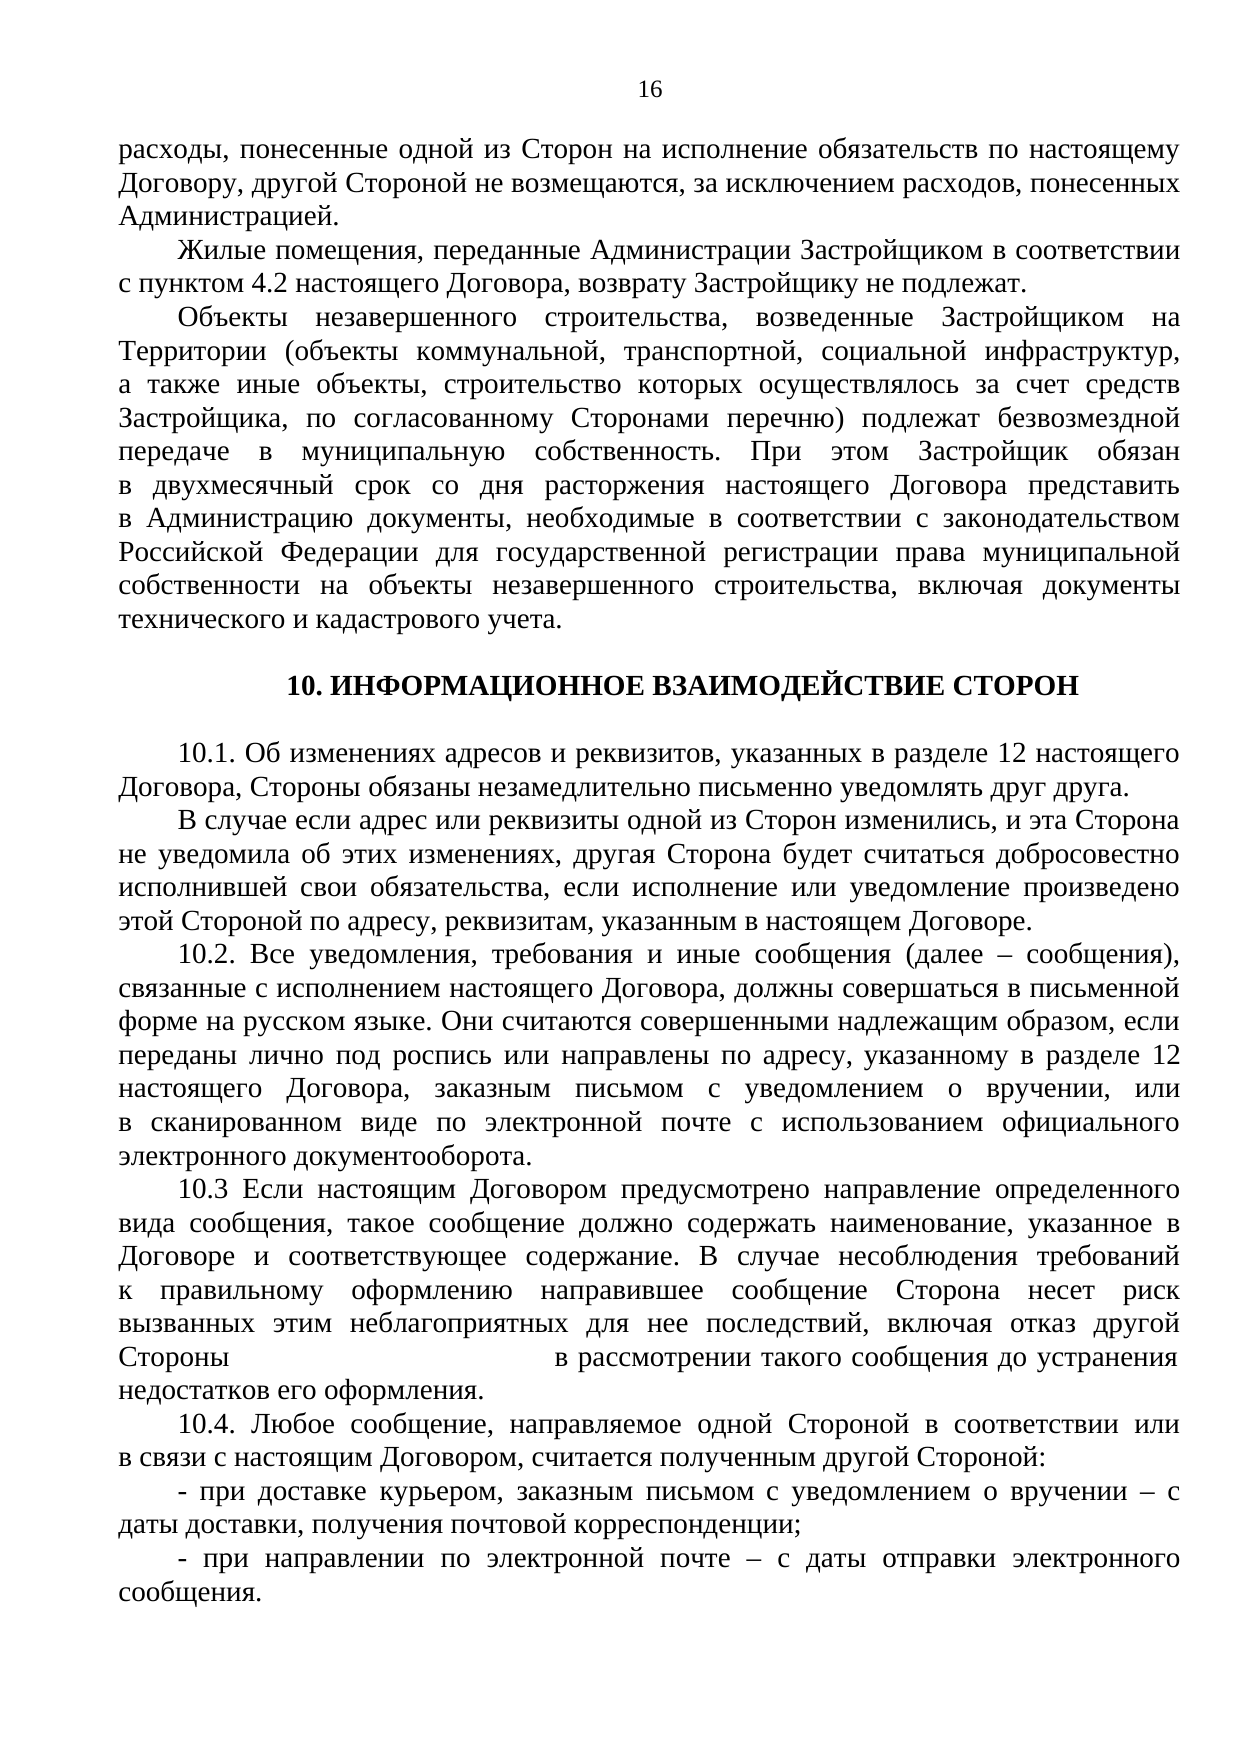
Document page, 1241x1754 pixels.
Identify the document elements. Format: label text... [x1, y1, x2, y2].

text Объекты незавершенного строительства, возведенные Застройщиком на Территории (объекты коммунальной, транспортной, социальной инфраструктур, а также иные объекты, строительство которых осуществлялось за счет средств Застройщика, по согласованному Сторонами перечню) подлежат безвозмездной передаче в муниципальную собственность. При этом Застройщик обязан в двухмесячный срок со дня расторжения настоящего Договора представить в Администрацию документы, необходимые в соответствии с законодательством Российской Федерации для государственной регистрации права муниципальной собственности на объекты незавершенного строительства, включая документы технического и кадастрового учета. [118, 299, 1181, 634]
text - при доставке курьером, заказным письмом с уведомлением о вручении – с даты доставки, получения почтовой корреспонденции; [118, 1473, 1181, 1540]
text 10.1. Об изменениях адресов и реквизитов, указанных в разделе 12 настоящего Договора, Стороны обязаны незамедлительно письменно уведомлять друг друга. [118, 735, 1181, 802]
text 10. ИНФОРМАЦИОННОЕ ВЗАИМОДЕЙСТВИЕ СТОРОН [118, 668, 1181, 702]
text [118, 131, 1181, 232]
text 10.2. Все уведомления, требования и иные сообщения (далее – сообщения), связанные с исполнением настоящего Договора, должны совершаться в письменной форме на русском языке. Они считаются совершенными надлежащим образом, если переданы лично под роспись или направлены по адресу, указанному в разделе 12 настоящего Договора, заказным письмом с уведомлением о вручении, или в сканированном виде по электронной почте с использованием официального электронного документооборота. [118, 936, 1181, 1171]
text 10.3 Если настоящим Договором предусмотрено направление определенного вида сообщения, такое сообщение должно содержать наименование, указанное в Договоре и соответствующее содержание. В случае несоблюдения требований к правильному оформлению направившее сообщение Сторона несет риск вызванных этим неблагоприятных для нее последствий, включая отказ другой Стороны в рассмотрении такого сообщения до устранения недостатков его оформления. [118, 1171, 1181, 1406]
text Жилые помещения, переданные Администрации Застройщиком в соответствии с пунктом 4.2 настоящего Договора, возврату Застройщику не подлежат. [118, 232, 1181, 299]
text 10.4. Любое сообщение, направляемое одной Стороной в соответствии или в связи с настоящим Договором, считается полученным другой Стороной: [118, 1406, 1181, 1473]
text В случае если адрес или реквизиты одной из Сторон изменились, и эта Сторона не уведомила об этих изменениях, другая Сторона будет считаться добросовестно исполнившей свои обязательства, если исполнение или уведомление произведено этой Стороной по адресу, реквизитам, указанным в настоящем Договоре. [118, 802, 1181, 936]
text - при направлении по электронной почте – с даты отправки электронного сообщения. [118, 1540, 1181, 1607]
